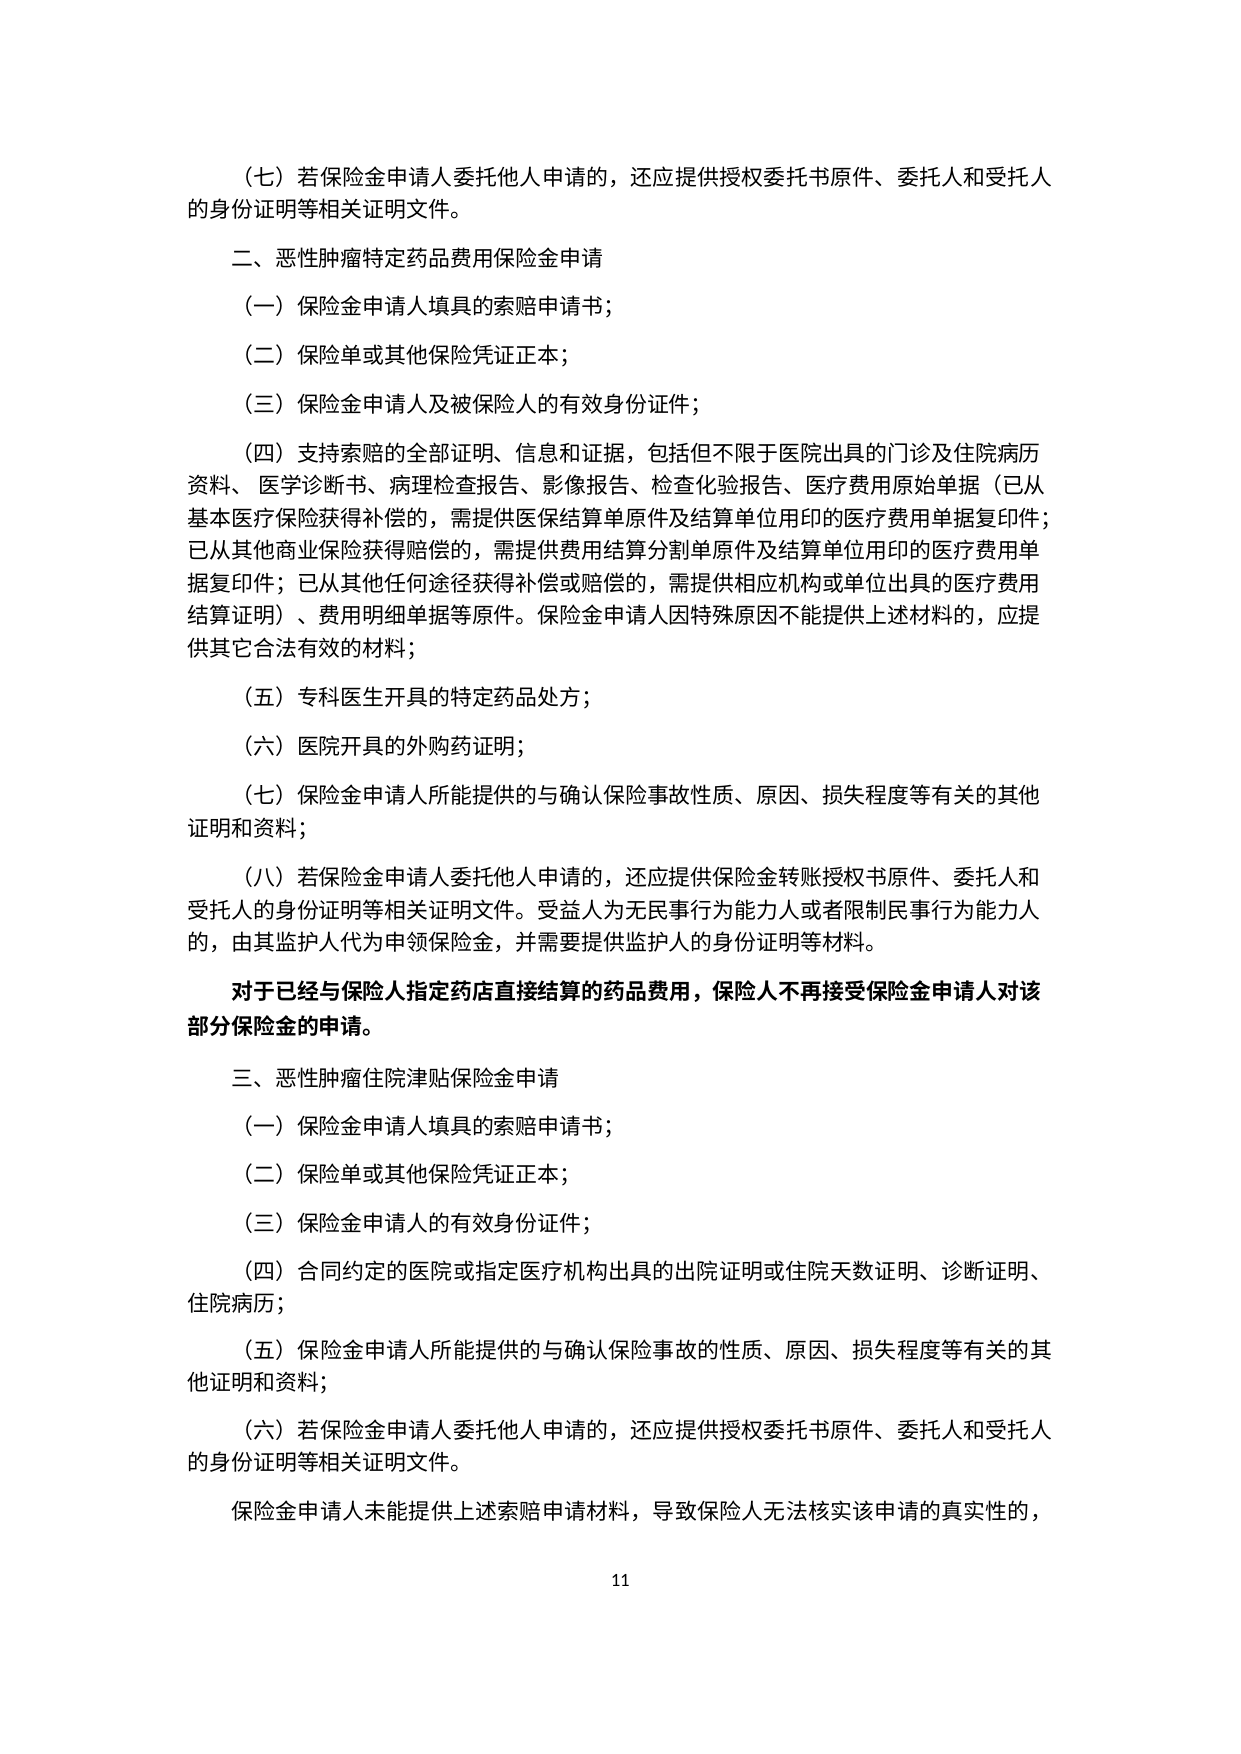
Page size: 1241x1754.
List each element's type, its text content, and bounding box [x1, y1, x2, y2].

text （五）专科医生开具的特定药品处方； [187, 680, 1053, 712]
text （四）合同约定的医院或指定医疗机构出具的出院证明或住院天数证明、诊断证明、住院病历； [187, 1254, 1053, 1317]
text （三）保险金申请人及被保险人的有效身份证件； [187, 386, 1053, 419]
text （八）若保险金申请人委托他人申请的，还应提供保险金转账授权书原件、委托人和受托人的身份证明等相关证明文件。受益人为无民事行为能力人或者限制民事行为能力人的，由其监护人代为申领保险金，并需要提供监护人的身份证明等材料。 [187, 860, 1053, 957]
text 二、恶性肿瘤特定药品费用保险金申请 [187, 240, 1053, 273]
text （二）保险单或其他保险凭证正本； [187, 338, 1053, 370]
text 对于已经与保险人指定药店直接结算的药品费用，保险人不再接受保险金申请人对该部分保险金的申请。 [187, 974, 1053, 1041]
text （六）医院开具的外购药证明； [187, 729, 1053, 761]
text （七）若保险金申请人委托他人申请的，还应提供授权委托书原件、委托人和受托人的身份证明等相关证明文件。 [187, 160, 1053, 223]
text （六）若保险金申请人委托他人申请的，还应提供授权委托书原件、委托人和受托人的身份证明等相关证明文件。 [187, 1413, 1053, 1477]
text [187, 1493, 1053, 1526]
text （一）保险金申请人填具的索赔申请书； [187, 1109, 1053, 1141]
text （三）保险金申请人的有效身份证件； [187, 1206, 1053, 1237]
text （四）支持索赔的全部证明、信息和证据，包括但不限于医院出具的门诊及住院病历资料、 医学诊断书、病理检查报告、影像报告、检查化验报告、医疗费用原始单据（已从基本医疗保险获得补偿的，需提供医保结算单原件及结算单位用印的医疗费用单据复印件；已从其他商业保险获得赔偿的，需提供费用结算分割单原件及结算单位用印的医疗费用单据复印件；已从其他任何途径获得补偿或赔偿的，需提供相应机构或单位出具的医疗费用结算证明）、费用明细单据等原件。保险金申请人因特殊原因不能提供上述材料的，应提供其它合法有效的材料； [187, 436, 1053, 663]
text （五）保险金申请人所能提供的与确认保险事故的性质、原因、损失程度等有关的其他证明和资料； [187, 1333, 1053, 1397]
text （七）保险金申请人所能提供的与确认保险事故性质、原因、损失程度等有关的其他证明和资料； [187, 778, 1053, 843]
text 三、恶性肿瘤住院津贴保险金申请 [187, 1060, 1053, 1093]
text （一）保险金申请人填具的索赔申请书； [187, 289, 1053, 321]
text （二）保险单或其他保险凭证正本； [187, 1157, 1053, 1189]
